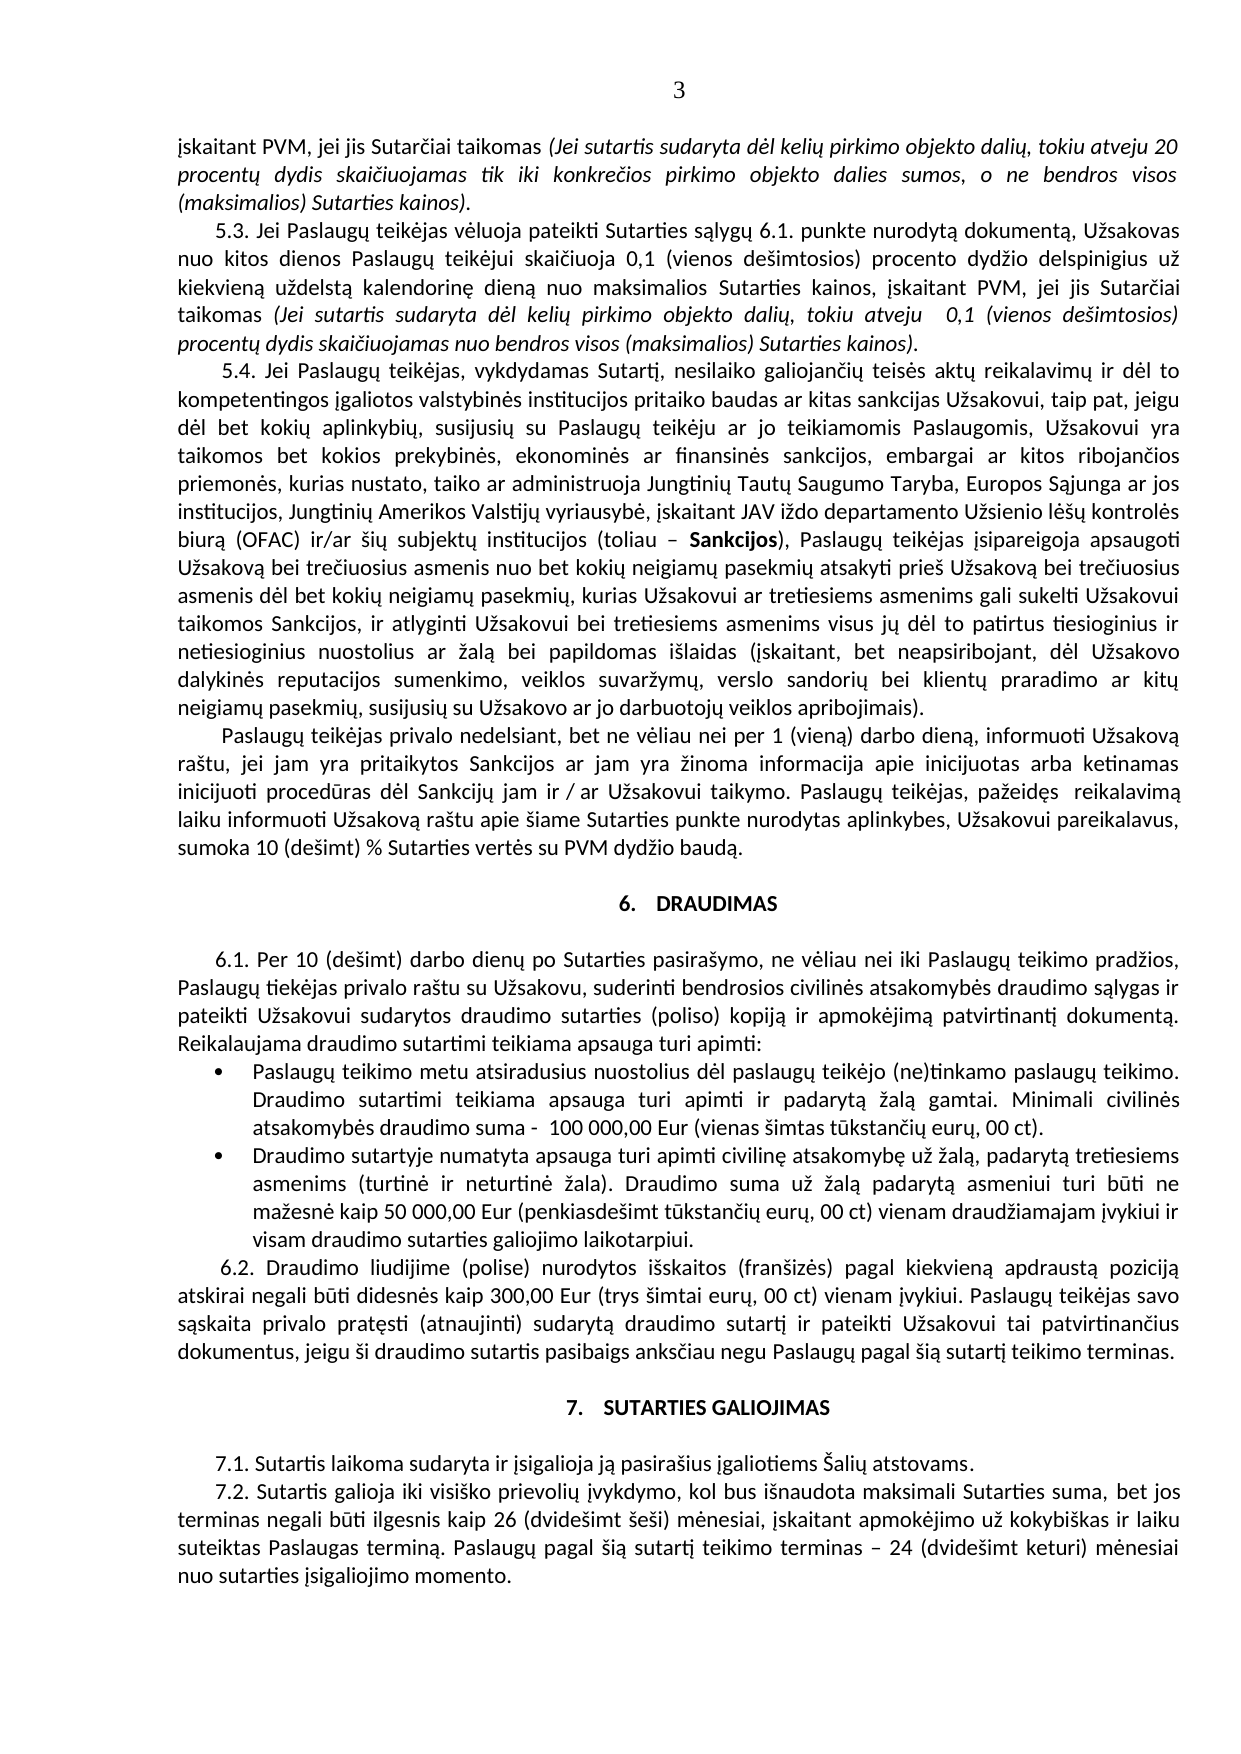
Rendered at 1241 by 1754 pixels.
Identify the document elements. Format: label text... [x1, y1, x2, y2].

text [177, 132, 1181, 217]
text Paslaugų teikėjas privalo nedelsiant, bet ne vėliau nei per 1 (vieną) darbo dieną, informuoti Užsakovą raštu, jei jam yra pritaikytos Sankcijos ar jam yra žinoma informacija apie inicijuotas arba ketinamas inicijuoti procedūras dėl Sankcijų jam ir / ar Užsakovui taikymo. Paslaugų teikėjas, pažeidęs reikalavimą laiku informuoti Užsakovą raštu apie šiame Sutarties punkte nurodytas aplinkybes, Užsakovui pareikalavus, sumoka 10 (dešimt) % Sutarties vertės su PVM dydžio baudą. [177, 721, 1181, 861]
list SUTARTIES GALIOJIMAS [215, 1393, 1181, 1421]
text 6.2. Draudimo liudijime (polise) nurodytos išskaitos (franšizės) pagal kiekvieną apdraustą poziciją atskirai negali būti didesnės kaip 300,00 Eur (trys šimtai eurų, 00 ct) vienam įvykiui. Paslaugų teikėjas savo sąskaita privalo pratęsti (atnaujinti) sudarytą draudimo sutartį ir pateikti Užsakovui tai patvirtinančius dokumentus, jeigu ši draudimo sutartis pasibaigs anksčiau negu Paslaugų pagal šią sutartį teikimo terminas. [177, 1253, 1181, 1365]
list Paslaugų teikimo metu atsiradusius nuostolius dėl paslaugų teikėjo (ne)tinkamo paslaugų teikimo. Draudimo sutartimi teikiama apsauga turi apimti ir padarytą žalą gamtai. Minimali civilinės atsakomybės draudimo suma - 100 000,00 Eur (vienas šimtas tūkstančių eurų, 00 ct). [215, 1057, 1181, 1141]
text 7.1. Sutartis laikoma sudaryta ir įsigalioja ją pasirašius įgaliotiems Šalių atstovams. [177, 1449, 1181, 1477]
text 7.2. Sutartis galioja iki visiško prievolių įvykdymo, kol bus išnaudota maksimali Sutarties suma, bet jos terminas negali būti ilgesnis kaip 26 (dvidešimt šeši) mėnesiai, įskaitant apmokėjimo už kokybiškas ir laiku suteiktas Paslaugas terminą. Paslaugų pagal šią sutartį teikimo terminas – 24 (dvidešimt keturi) mėnesiai nuo sutarties įsigaliojimo momento. [177, 1477, 1181, 1589]
text 6.1. Per 10 (dešimt) darbo dienų po Sutarties pasirašymo, ne vėliau nei iki Paslaugų teikimo pradžios, Paslaugų tiekėjas privalo raštu su Užsakovu, suderinti bendrosios civilinės atsakomybės draudimo sąlygas ir pateikti Užsakovui sudarytos draudimo sutarties (poliso) kopiją ir apmokėjimą patvirtinantį dokumentą. Reikalaujama draudimo sutartimi teikiama apsauga turi apimti: [177, 945, 1181, 1057]
text 5.3. Jei Paslaugų teikėjas vėluoja pateikti Sutarties sąlygų 6.1. punkte nurodytą dokumentą, Užsakovas nuo kitos dienos Paslaugų teikėjui skaičiuoja 0,1 (vienos dešimtosios) procento dydžio delspinigius už kiekvieną uždelstą kalendorinę dieną nuo maksimalios Sutarties kainos, įskaitant PVM, jei jis Sutarčiai taikomas (Jei sutartis sudaryta dėl kelių pirkimo objekto dalių, tokiu atveju 0,1 (vienos dešimtosios) procentų dydis skaičiuojamas nuo bendros visos (maksimalios) Sutarties kainos). [177, 217, 1181, 357]
text 5.4. Jei Paslaugų teikėjas, vykdydamas Sutartį, nesilaiko galiojančių teisės aktų reikalavimų ir dėl to kompetentingos įgaliotos valstybinės institucijos pritaiko baudas ar kitas sankcijas Užsakovui, taip pat, jeigu dėl bet kokių aplinkybių, susijusių su Paslaugų teikėju ar jo teikiamomis Paslaugomis, Užsakovui yra taikomos bet kokios prekybinės, ekonominės ar finansinės sankcijos, embargai ar kitos ribojančios priemonės, kurias nustato, taiko ar administruoja Jungtinių Tautų Saugumo Taryba, Europos Sąjunga ar jos institucijos, Jungtinių Amerikos Valstijų vyriausybė, įskaitant JAV iždo departamento Užsienio lėšų kontrolės biurą (OFAC) ir/ar šių subjektų institucijos (toliau – Sankcijos), Paslaugų teikėjas įsipareigoja apsaugoti Užsakovą bei trečiuosius asmenis nuo bet kokių neigiamų pasekmių atsakyti prieš Užsakovą bei trečiuosius asmenis dėl bet kokių neigiamų pasekmių, kurias Užsakovui ar tretiesiems asmenims gali sukelti Užsakovui taikomos Sankcijos, ir atlyginti Užsakovui bei tretiesiems asmenims visus jų dėl to patirtus tiesioginius ir netiesioginius nuostolius ar žalą bei papildomas išlaidas (įskaitant, bet neapsiribojant, dėl Užsakovo dalykinės reputacijos sumenkimo, veiklos suvaržymų, verslo sandorių bei klientų praradimo ar kitų neigiamų pasekmių, susijusių su Užsakovo ar jo darbuotojų veiklos apribojimais). [177, 357, 1181, 721]
list DRAUDIMAS [215, 889, 1181, 917]
list Draudimo sutartyje numatyta apsauga turi apimti civilinę atsakomybę už žalą, padarytą tretiesiems asmenims (turtinė ir neturtinė žala). Draudimo suma už žalą padarytą asmeniui turi būti ne mažesnė kaip 50 000,00 Eur (penkiasdešimt tūkstančių eurų, 00 ct) vienam draudžiamajam įvykiui ir visam draudimo sutarties galiojimo laikotarpiui. [215, 1141, 1181, 1253]
